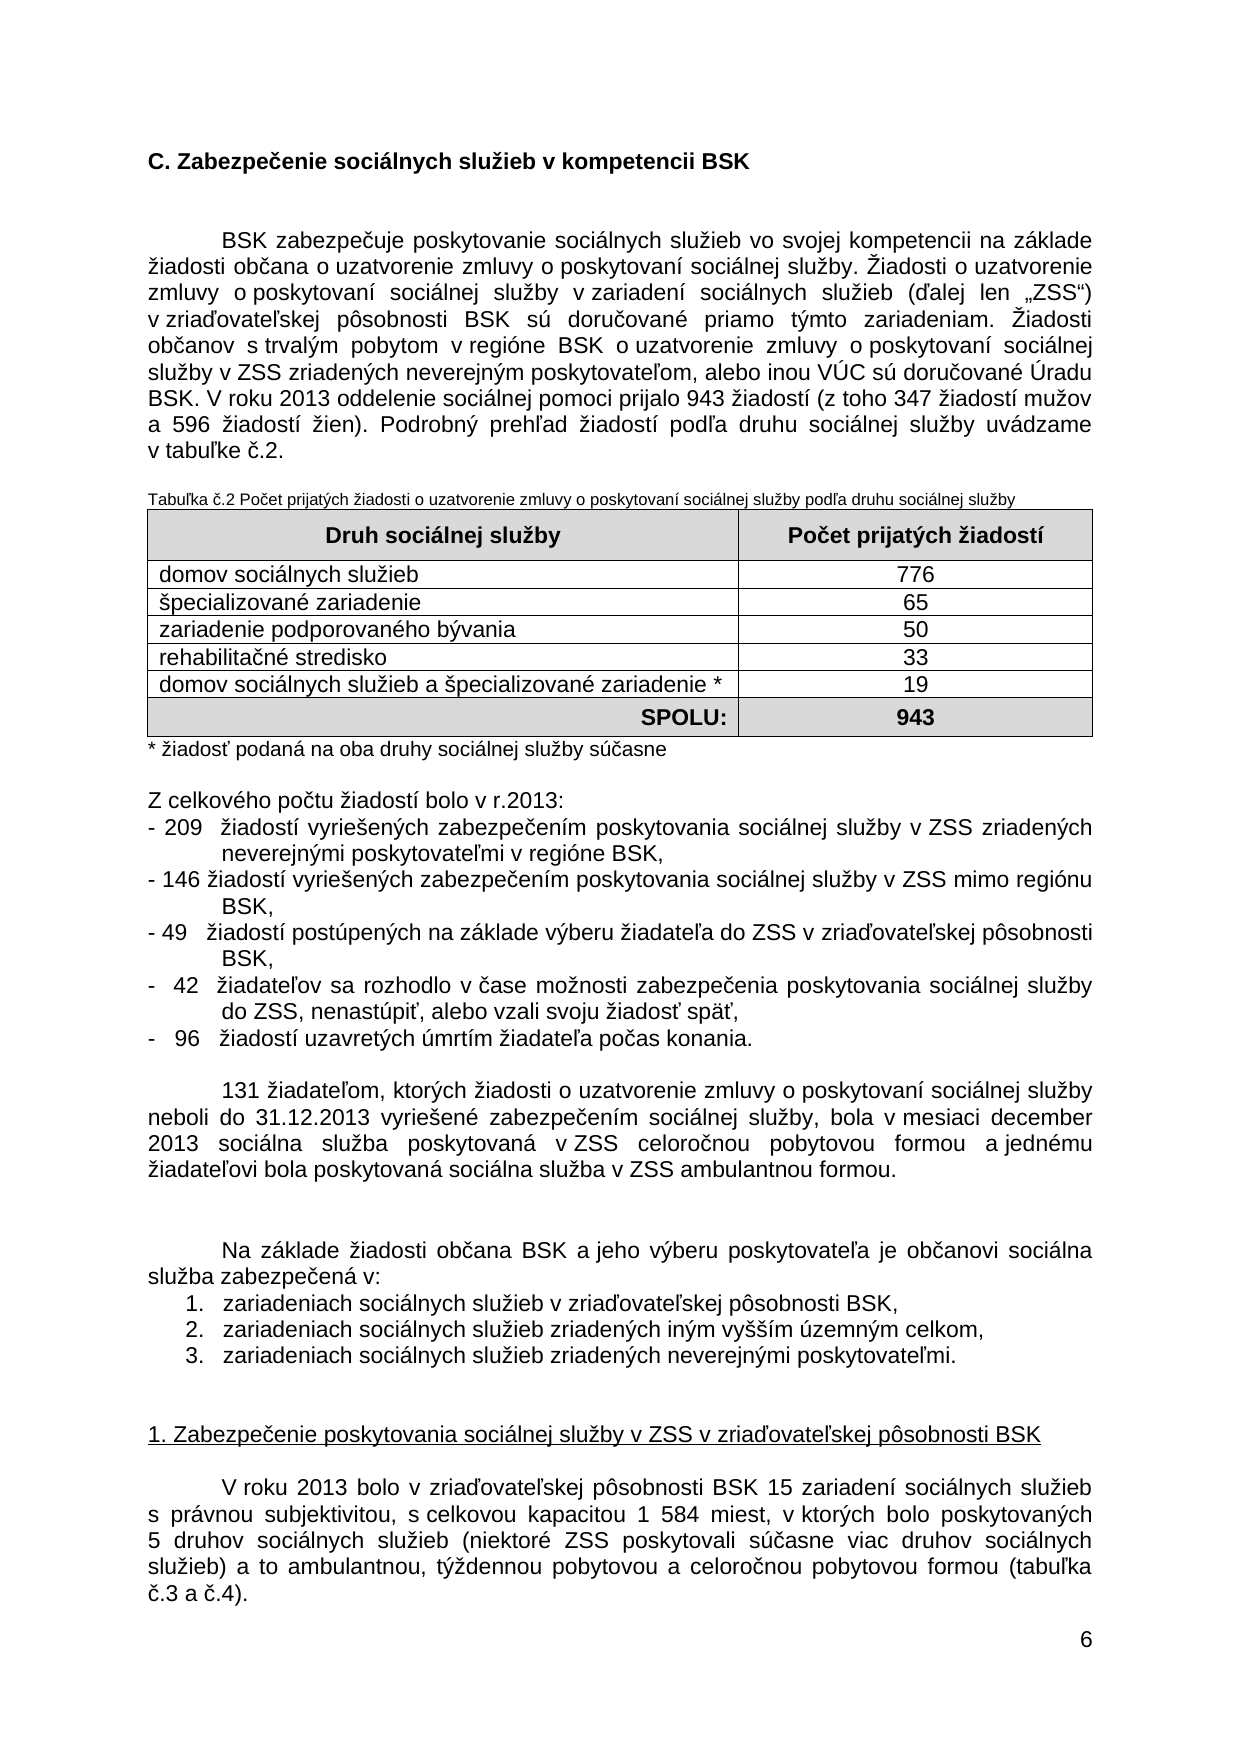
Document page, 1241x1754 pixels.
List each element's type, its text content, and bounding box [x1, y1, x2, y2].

table_cell domov sociálnych služieb [148, 561, 738, 588]
text Z celkového počtu žiadostí bolo v r.2013: [148, 787, 1093, 814]
list zariadeniach sociálnych služieb v zriaďovateľskej pôsobnosti BSK, [185, 1290, 1093, 1316]
list zariadeniach sociálnych služieb zriadených iným vyšším územným celkom, [185, 1316, 1093, 1342]
table_header Druh sociálnej služby [148, 510, 738, 560]
table_cell 50 [739, 616, 1092, 642]
table_cell 943 [739, 698, 1092, 736]
text - 42 žiadateľov sa rozhodlo v čase možnosti zabezpečenia poskytovania sociálnej služby do ZSS, nenastúpiť, alebo vzali svoju žiadosť späť, [148, 972, 1093, 1024]
text - 49 žiadostí postúpených na základe výberu žiadateľa do ZSS v zriaďovateľskej pôsobnosti BSK, [148, 919, 1093, 972]
table_cell rehabilitačné stredisko [148, 644, 738, 670]
list zariadeniach sociálnych služieb zriadených neverejnými poskytovateľmi. [185, 1342, 1093, 1369]
table_header Počet prijatých žiadostí [739, 510, 1092, 560]
table_cell domov sociálnych služieb a špecializované zariadenie * [148, 671, 738, 697]
text 1. Zabezpečenie poskytovania sociálnej služby v ZSS v zriaďovateľskej pôsobnosti BSK [148, 1421, 1093, 1448]
text - 146 žiadostí vyriešených zabezpečením poskytovania sociálnej služby v ZSS mimo regiónu BSK, [148, 866, 1093, 919]
table_cell 776 [739, 561, 1092, 588]
text V roku 2013 bolo v zriaďovateľskej pôsobnosti BSK 15 zariadení sociálnych služieb s právnou subjektivitou, s celkovou kapacitou 1 584 miest, v ktorých bolo poskytovaných 5 druhov sociálnych služieb (niektoré ZSS poskytovali súčasne viac druhov sociálnych služieb) a to ambulantnou, týždennou pobytovou a celoročnou pobytovou formou (tabuľka č.3 a č.4). [148, 1474, 1093, 1606]
table_cell 33 [739, 644, 1092, 670]
text BSK zabezpečuje poskytovanie sociálnych služieb vo svojej kompetencii na základe žiadosti občana o uzatvorenie zmluvy o poskytovaní sociálnej služby. Žiadosti o uzatvorenie zmluvy o poskytovaní sociálnej služby v zariadení sociálnych služieb (ďalej len „ZSS“) v zriaďovateľskej pôsobnosti BSK sú doručované priamo týmto zariadeniam. Žiadosti občanov s trvalým pobytom v regióne BSK o uzatvorenie zmluvy o poskytovaní sociálnej služby v ZSS zriadených neverejným poskytovateľom, alebo inou VÚC sú doručované Úradu BSK. V roku 2013 oddelenie sociálnej pomoci prijalo 943 žiadostí (z toho 347 žiadostí mužov a 596 žiadostí žien). Podrobný prehľad žiadostí podľa druhu sociálnej služby uvádzame v tabuľke č.2. [148, 227, 1093, 464]
text Tabuľka č.2 Počet prijatých žiadosti o uzatvorenie zmluvy o poskytovaní sociálnej služby podľa druhu sociálnej služby [148, 490, 1093, 509]
table_cell 65 [739, 589, 1092, 615]
table_cell špecializované zariadenie [148, 589, 738, 615]
text 131 žiadateľom, ktorých žiadosti o uzatvorenie zmluvy o poskytovaní sociálnej služby neboli do 31.12.2013 vyriešené zabezpečením sociálnej služby, bola v mesiaci december 2013 sociálna služba poskytovaná v ZSS celoročnou pobytovou formou a jednému žiadateľovi bola poskytovaná sociálna služba v ZSS ambulantnou formou. [148, 1077, 1093, 1183]
text - 96 žiadostí uzavretých úmrtím žiadateľa počas konania. [148, 1024, 1093, 1051]
text Na základe žiadosti občana BSK a jeho výberu poskytovateľa je občanovi sociálna služba zabezpečená v: [148, 1237, 1093, 1290]
text * žiadosť podaná na oba druhy sociálnej služby súčasne [148, 737, 1093, 761]
text - 209 žiadostí vyriešených zabezpečením poskytovania sociálnej služby v ZSS zriadených neverejnými poskytovateľmi v regióne BSK, [148, 814, 1093, 866]
table_cell 19 [739, 671, 1092, 697]
table_cell SPOLU: [148, 698, 738, 736]
table_cell zariadenie podporovaného bývania [148, 616, 738, 642]
text C. Zabezpečenie sociálnych služieb v kompetencii BSK [148, 148, 1093, 174]
